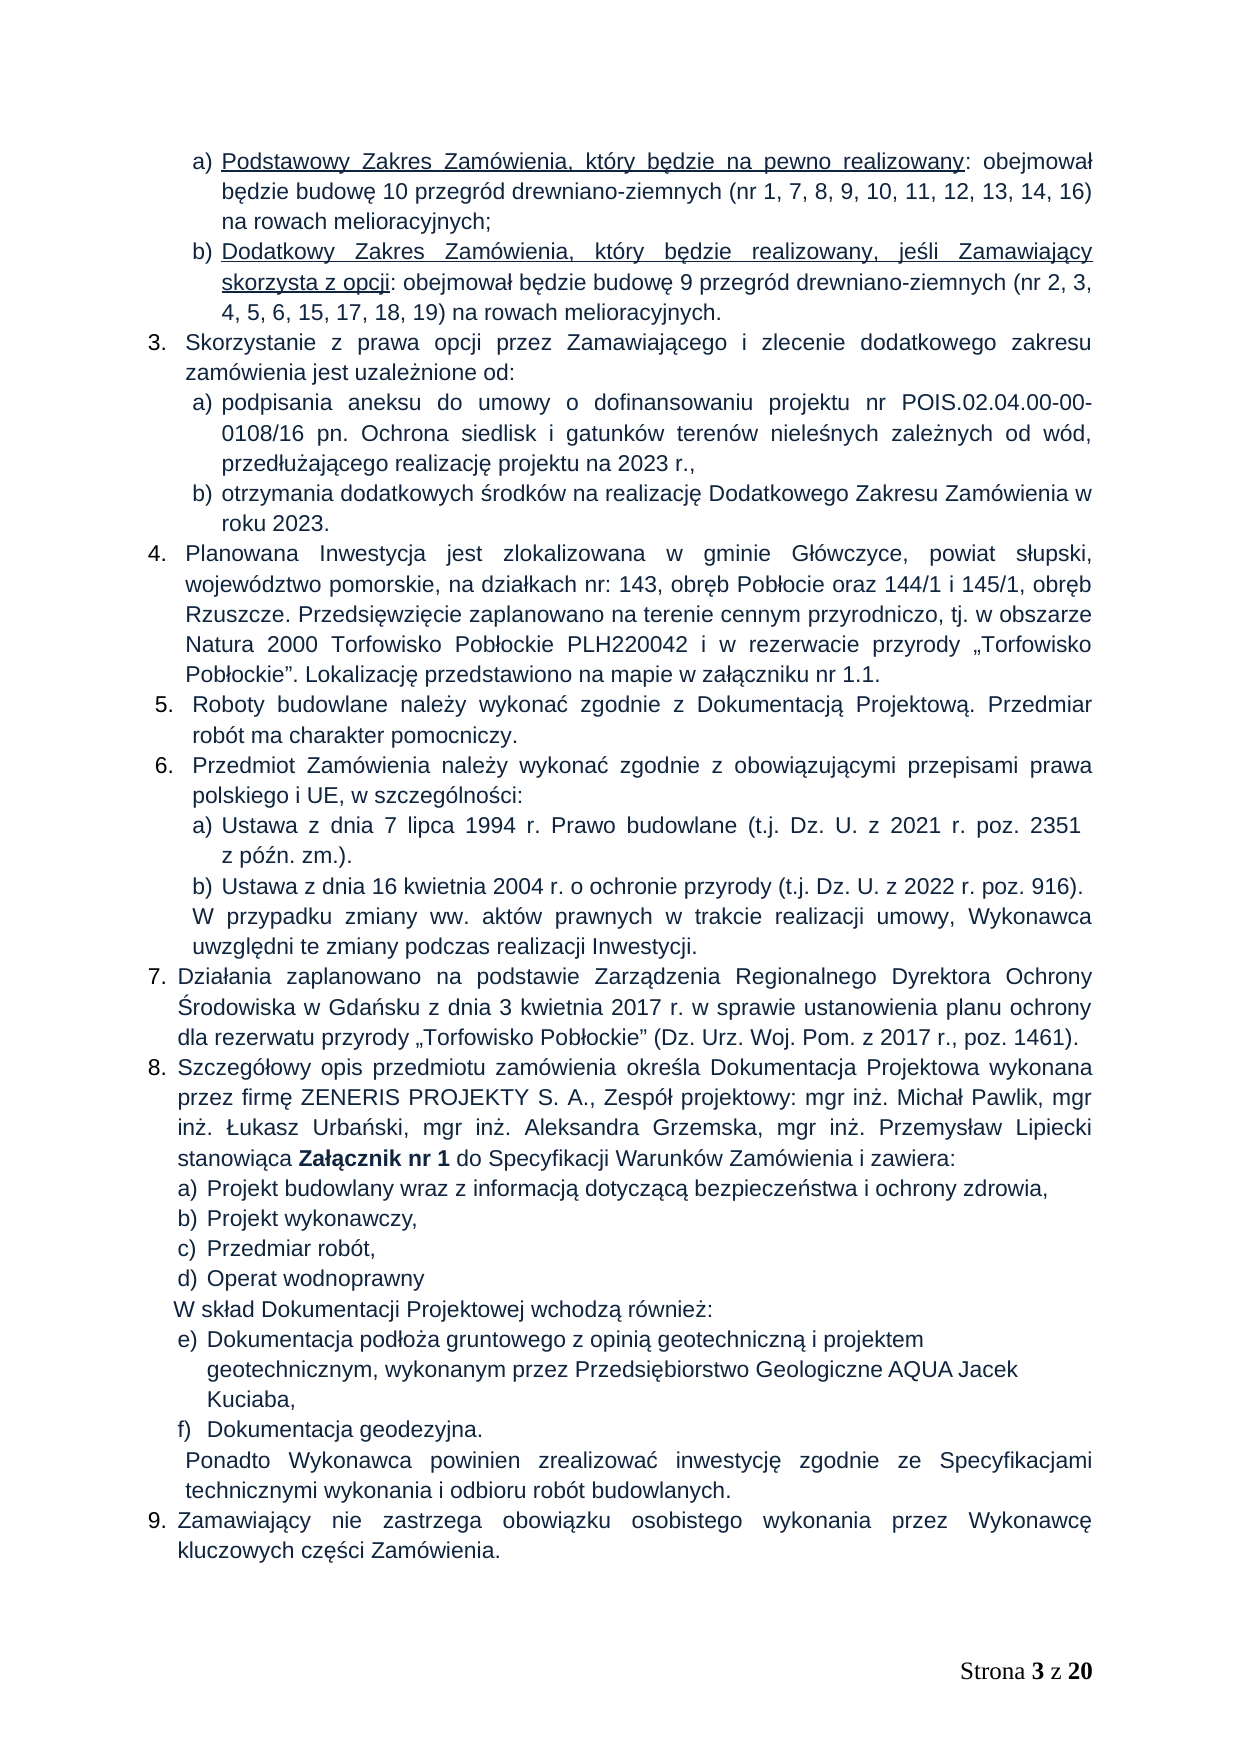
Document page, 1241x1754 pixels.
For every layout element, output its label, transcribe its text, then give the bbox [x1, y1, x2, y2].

list podpisania aneksu do umowy o dofinansowaniu projektu nr POIS.02.04.00-00-0108/16 pn. Ochrona siedlisk i gatunków terenów nieleśnych zależnych od wód, przedłużającego realizację projektu na 2023 r., [192, 389, 1093, 476]
list Podstawowy Zakres Zamówienia, który będzie na pewno realizowany: obejmował będzie budowę 10 przegród drewniano-ziemnych (nr 1, 7, 8, 9, 10, 11, 12, 13, 14, 16) na rowach melioracyjnych; [192, 148, 1093, 234]
list Dodatkowy Zakres Zamówienia, który będzie realizowany, jeśli Zamawiający skorzysta z opcji: obejmował będzie budowę 9 przegród drewniano-ziemnych (nr 2, 3, 4, 5, 6, 15, 17, 18, 19) na rowach melioracyjnych. [192, 238, 1093, 325]
list Dokumentacja podłoża gruntowego z opinią geotechniczną i projektem geotechnicznym, wykonanym przez Przedsiębiorstwo Geologiczne AQUA Jacek Kuciaba, [177, 1326, 1093, 1412]
list Roboty budowlane należy wykonać zgodnie z Dokumentacją Projektową. Przedmiar robót ma charakter pomocniczy. [154, 691, 1093, 748]
list Planowana Inwestycja jest zlokalizowana w gminie Główczyce, powiat słupski, województwo pomorskie, na działkach nr: 143, obręb Pobłocie oraz 144/1 i 145/1, obręb Rzuszcze. Przedsięwzięcie zaplanowano na terenie cennym przyrodniczo, tj. w obszarze Natura 2000 Torfowisko Pobłockie PLH220042 i w rezerwacie przyrody „Torfowisko Pobłockie”. Lokalizację przedstawiono na mapie w załączniku nr 1.1. [148, 540, 1093, 687]
text Ponadto Wykonawca powinien zrealizować inwestycję zgodnie ze Specyfikacjami technicznymi wykonania i odbioru robót budowlanych. [185, 1447, 1093, 1503]
list Projekt budowlany wraz z informacją dotyczącą bezpieczeństwa i ochrony zdrowia, [177, 1175, 1093, 1201]
text W przypadku zmiany ww. aktów prawnych w trakcie realizacji umowy, Wykonawca uwzględni te zmiany podczas realizacji Inwestycji. [192, 903, 1093, 959]
list Ustawa z dnia 7 lipca 1994 r. Prawo budowlane (t.j. Dz. U. z 2021 r. poz. 2351 z późn. zm.). [192, 812, 1093, 869]
list Szczegółowy opis przedmiotu zamówienia określa Dokumentacja Projektowa wykonana przez firmę ZENERIS PROJEKTY S. A., Zespół projektowy: mgr inż. Michał Pawlik, mgr inż. Łukasz Urbański, mgr inż. Aleksandra Grzemska, mgr inż. Przemysław Lipiecki stanowiąca Załącznik nr 1 do Specyfikacji Warunków Zamówienia i zawiera: [148, 1054, 1093, 1171]
list Ustawa z dnia 16 kwietnia 2004 r. o ochronie przyrody (t.j. Dz. U. z 2022 r. poz. 916). [192, 873, 1093, 899]
list Projekt wykonawczy, [177, 1205, 1093, 1231]
text W skład Dokumentacji Projektowej wchodzą również: [148, 1296, 1093, 1322]
list Przedmiar robót, [177, 1235, 1093, 1261]
list Operat wodnoprawny [177, 1265, 1093, 1292]
list Przedmiot Zamówienia należy wykonać zgodnie z obowiązującymi przepisami prawa polskiego i UE, w szczególności: [154, 752, 1093, 808]
list Zamawiający nie zastrzega obowiązku osobistego wykonania przez Wykonawcę kluczowych części Zamówienia. [148, 1507, 1093, 1563]
list Skorzystanie z prawa opcji przez Zamawiającego i zlecenie dodatkowego zakresu zamówienia jest uzależnione od: [148, 329, 1093, 385]
list Dokumentacja geodezyjna. [177, 1416, 1093, 1443]
list otrzymania dodatkowych środków na realizację Dodatkowego Zakresu Zamówienia w roku 2023. [192, 480, 1093, 536]
list Działania zaplanowano na podstawie Zarządzenia Regionalnego Dyrektora Ochrony Środowiska w Gdańsku z dnia 3 kwietnia 2017 r. w sprawie ustanowienia planu ochrony dla rezerwatu przyrody „Torfowisko Pobłockie” (Dz. Urz. Woj. Pom. z 2017 r., poz. 1461). [148, 963, 1093, 1050]
